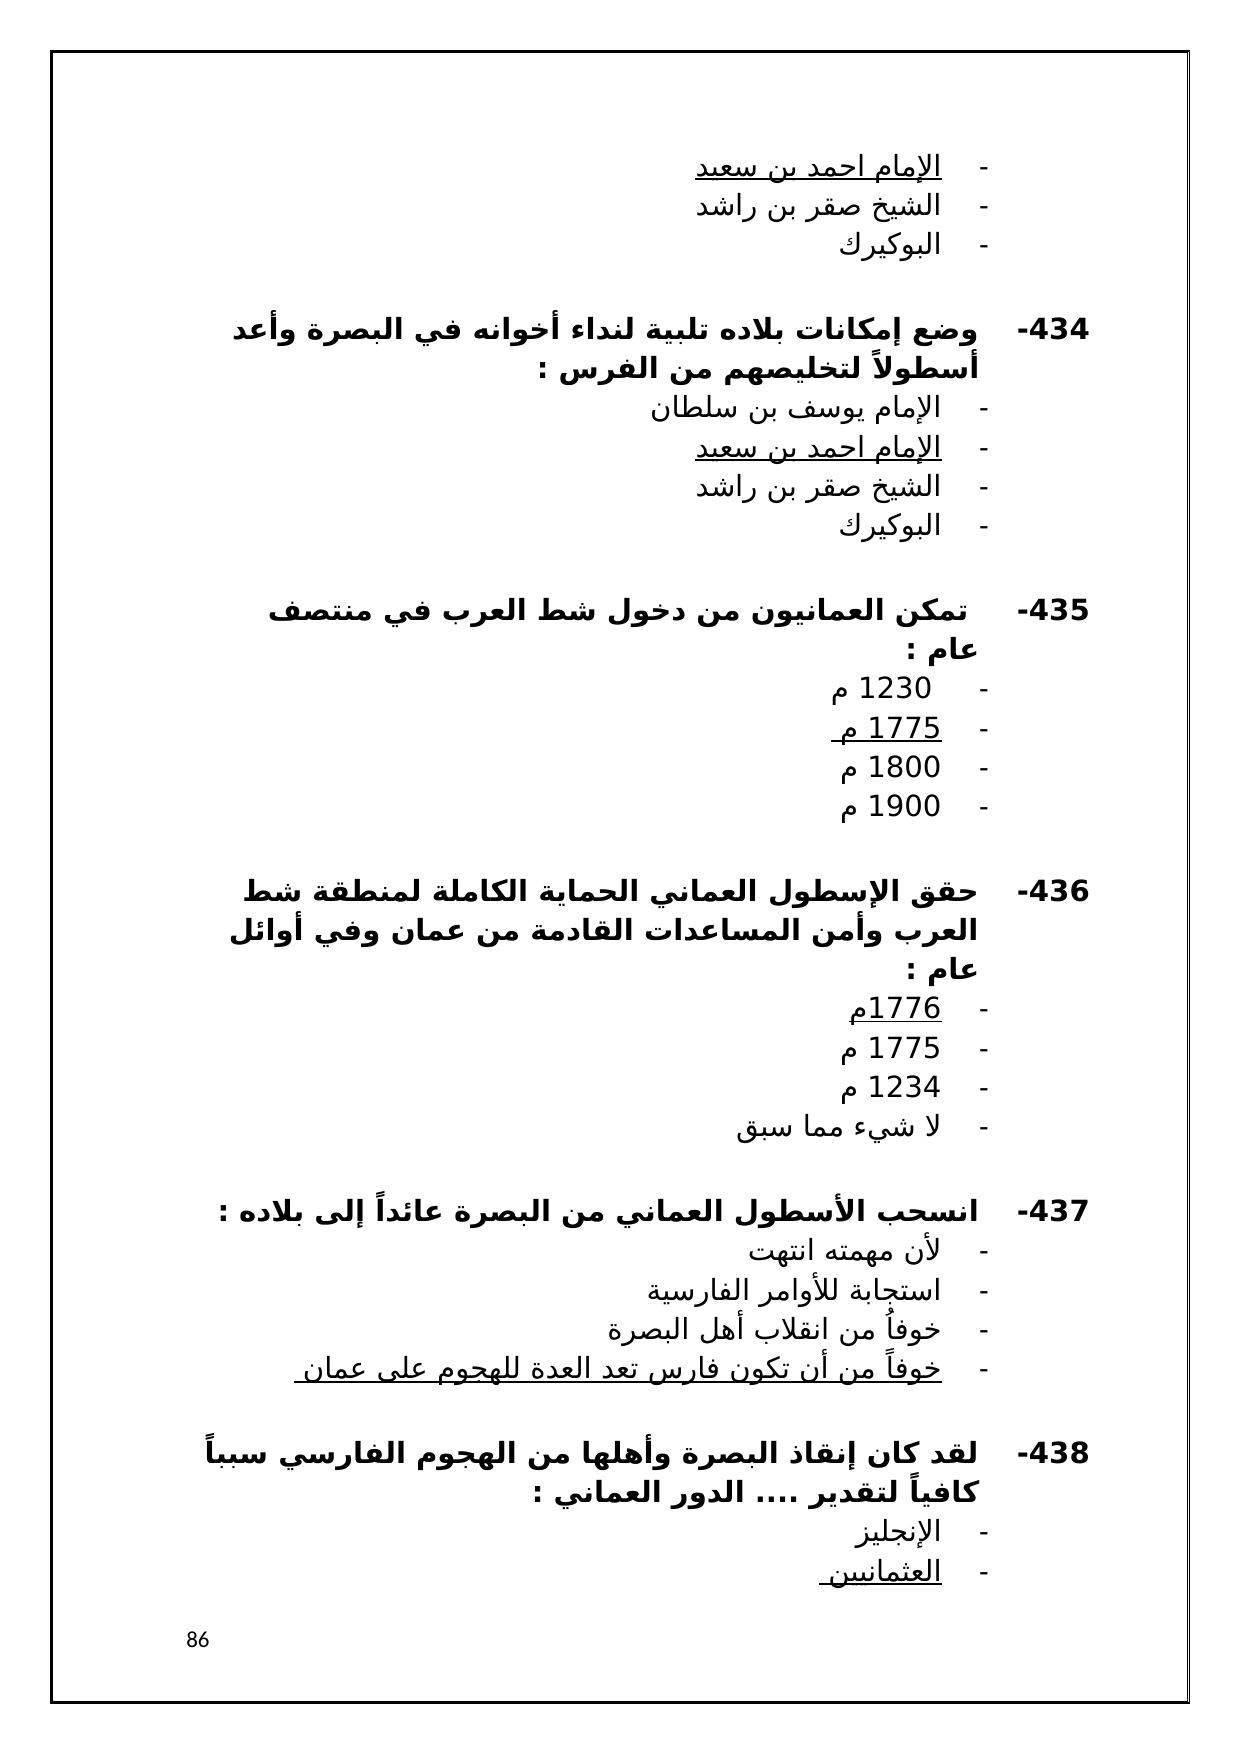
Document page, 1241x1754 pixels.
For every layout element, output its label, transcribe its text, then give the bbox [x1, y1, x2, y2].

list البوكيرك [186, 508, 979, 543]
list لقد كان إنقاذ البصرة وأهلها من الهجوم الفارسي سبباً كافياً لتقدير .... الدور ‏العماني : [186, 1436, 1017, 1509]
list الإمام احمد بن سعيد [186, 429, 979, 464]
list الإمام احمد بن سعيد [186, 148, 979, 183]
list استجابة للأوامر الفارسية [186, 1273, 979, 1307]
list لأن مهمته انتهت [186, 1233, 979, 1268]
list تمكن العمانيون ‏من دخول شط العرب في منتصف عام : [186, 593, 1017, 666]
list خوفاُ من انقلاب أهل البصرة [186, 1312, 979, 1346]
list الإنجليز [186, 1514, 979, 1549]
list 1234 م [186, 1070, 979, 1104]
list 1800 م [186, 750, 979, 784]
list العثمانيين [186, 1554, 979, 1588]
list 1775 م [186, 711, 979, 745]
list ‏وضع إمكانات بلاده تلبية لنداء أخوانه في البصرة وأعد أسطولاً لتخليصهم من الفرس : [186, 312, 1017, 385]
list الشيخ صقر بن راشد [186, 469, 979, 503]
list الشيخ صقر بن راشد [186, 188, 979, 222]
list انسحب الأسطول العماني من البصرة عائداً إلى بلاده : [186, 1194, 1017, 1228]
list 1230 م [186, 671, 979, 706]
list 1776م [186, 991, 979, 1026]
list حقق الإسطول العماني الحماية الكاملة لمنطقة شط العرب وأمن المساعدات القادمة ‏من عمان وفي أوائل عام : [186, 874, 1017, 986]
list لا شيء مما سبق [186, 1109, 979, 1144]
list خوفاً من ‏أن تكون فارس تعد العدة للهجوم على عمان [186, 1351, 979, 1386]
list الإمام يوسف بن سلطان [186, 390, 979, 424]
list البوكيرك [186, 227, 979, 262]
list 1775 م [186, 1031, 979, 1065]
list 1900 م [186, 789, 979, 824]
